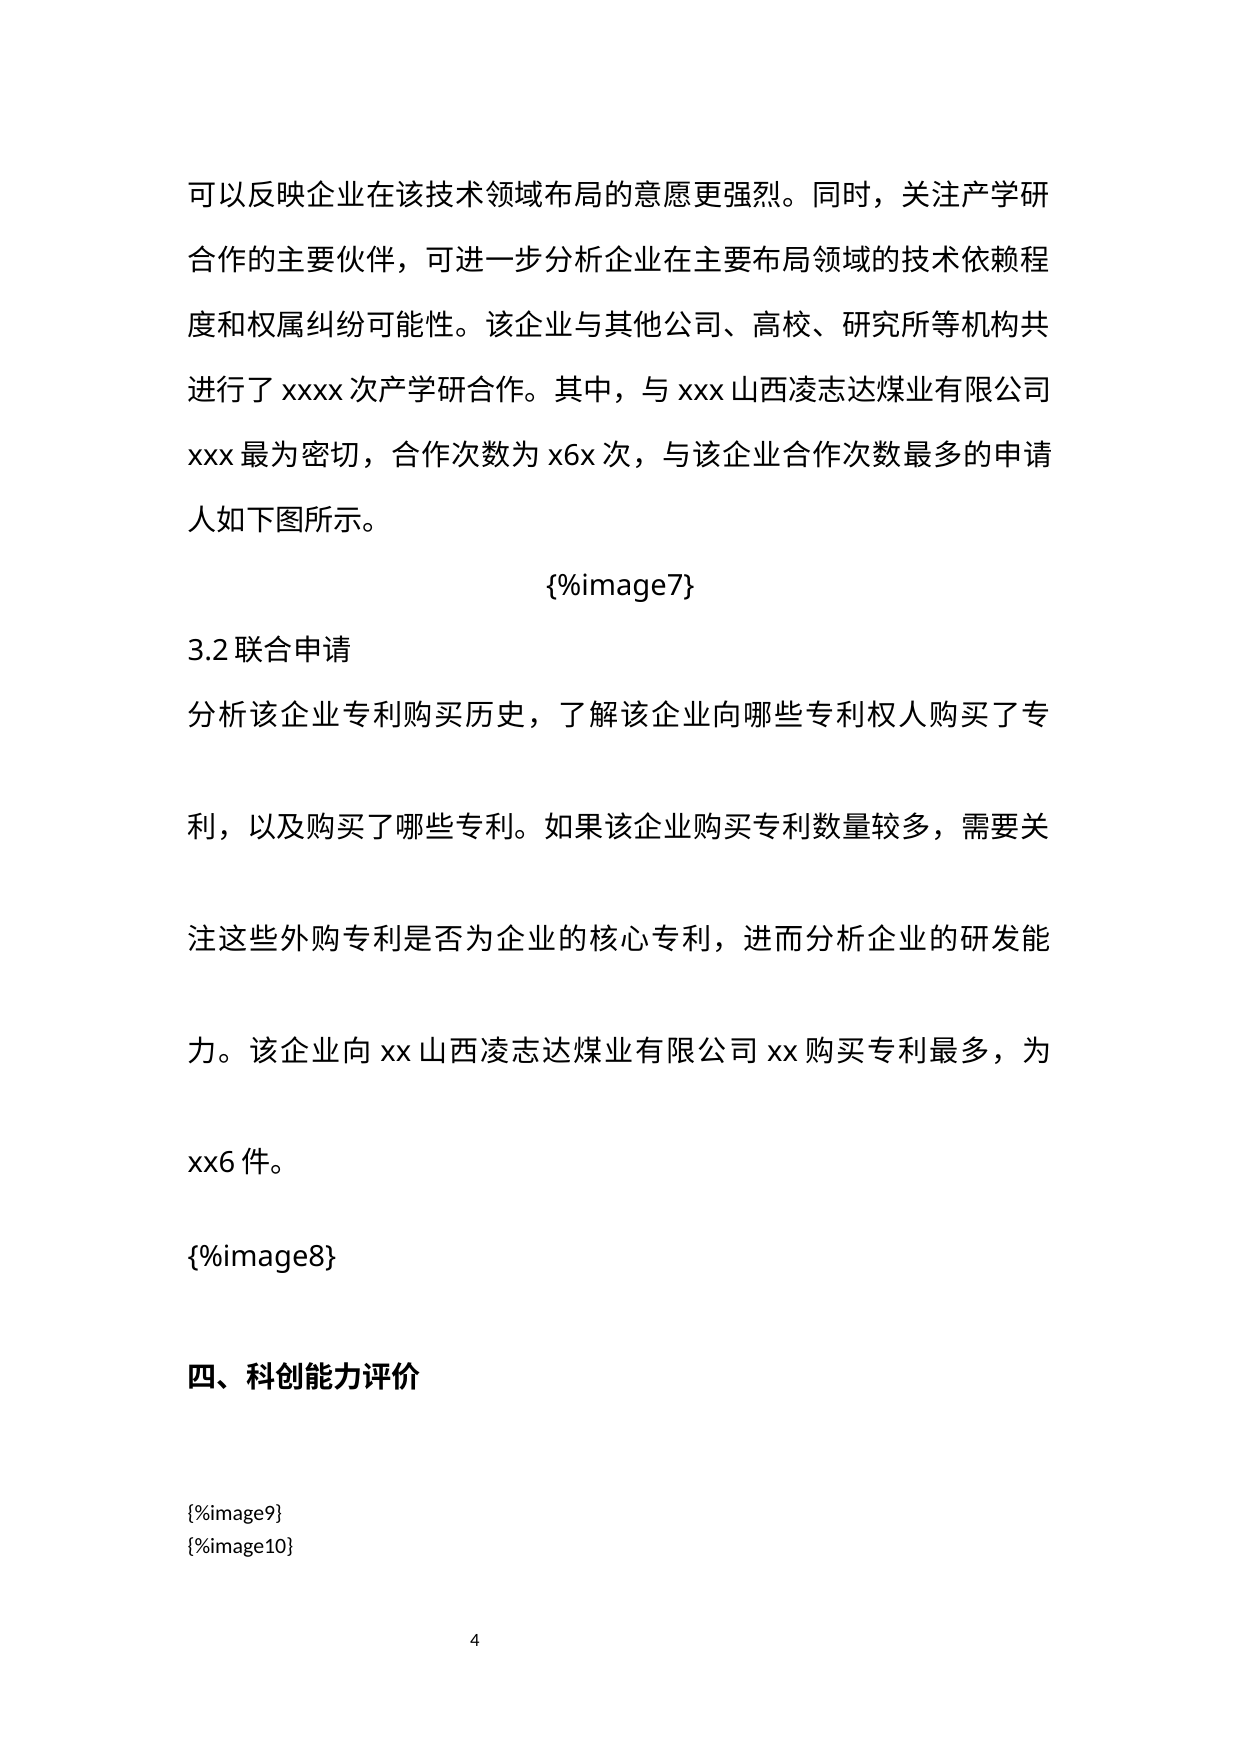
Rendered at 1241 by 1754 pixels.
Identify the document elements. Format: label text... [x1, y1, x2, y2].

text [187, 162, 1053, 552]
list 分析该企业专利购买历史，了解该企业向哪些专利权人购买了专利，以及购买了哪些专利。如果该企业购买专利数量较多，需要关注这些外购专利是否为企业的核心专利，进而分析企业的研发能力。该企业向xx山西凌志达煤业有限公司xx购买专利最多，为xx6件。 [187, 682, 1053, 1194]
text {%image10} [187, 1529, 1053, 1561]
text {%image9} [187, 1496, 1053, 1529]
subtitle 科创能力评价 [187, 1343, 1053, 1408]
text {%image7} [187, 552, 1053, 617]
list {%image8} [187, 1223, 1053, 1288]
text 3.2联合申请 [187, 617, 1053, 682]
